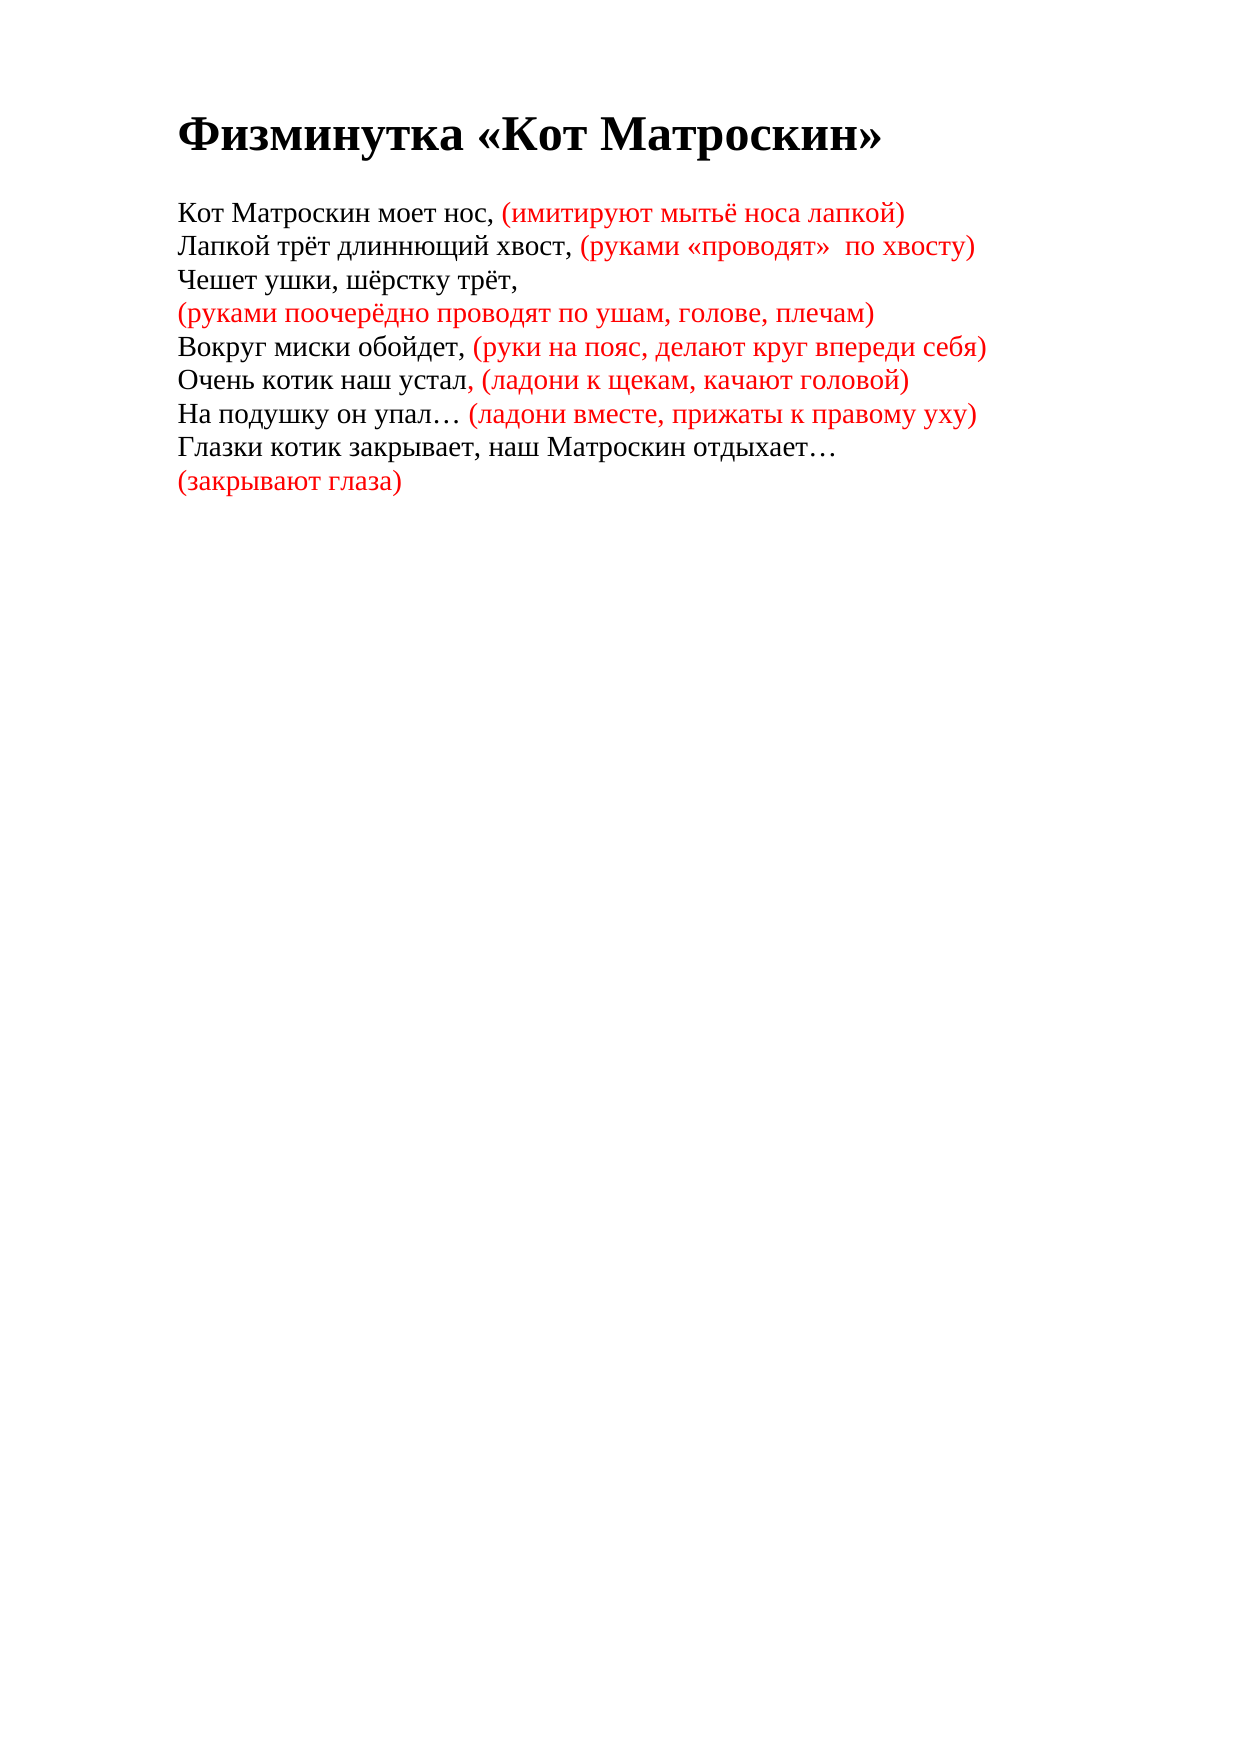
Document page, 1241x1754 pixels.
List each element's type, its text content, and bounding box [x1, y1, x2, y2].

text Очень котик наш устал, (ладони к щекам, качают головой) [177, 362, 1152, 396]
text Кот Матроскин моет нос, (имитируют мытьё носа лапкой) [177, 195, 1152, 228]
text Чешет ушки, шёрстку трёт, [177, 262, 1152, 295]
text Лапкой трёт длиннющий хвост, (руками «проводят» по хвосту) [177, 228, 1152, 262]
text Вокруг миски обойдет, (руки на пояс, делают круг впереди себя) [177, 329, 1152, 362]
text (закрывают глаза) [177, 463, 1152, 497]
text Физминутка «Кот Матроскин» [177, 104, 1152, 161]
text На подушку он упал… (ладони вместе, прижаты к правому уху) [177, 396, 1152, 429]
text Глазки котик закрывает, наш Матроскин отдыхает… [177, 429, 1152, 463]
text (руками поочерёдно проводят по ушам, голове, плечам) [177, 295, 1152, 329]
